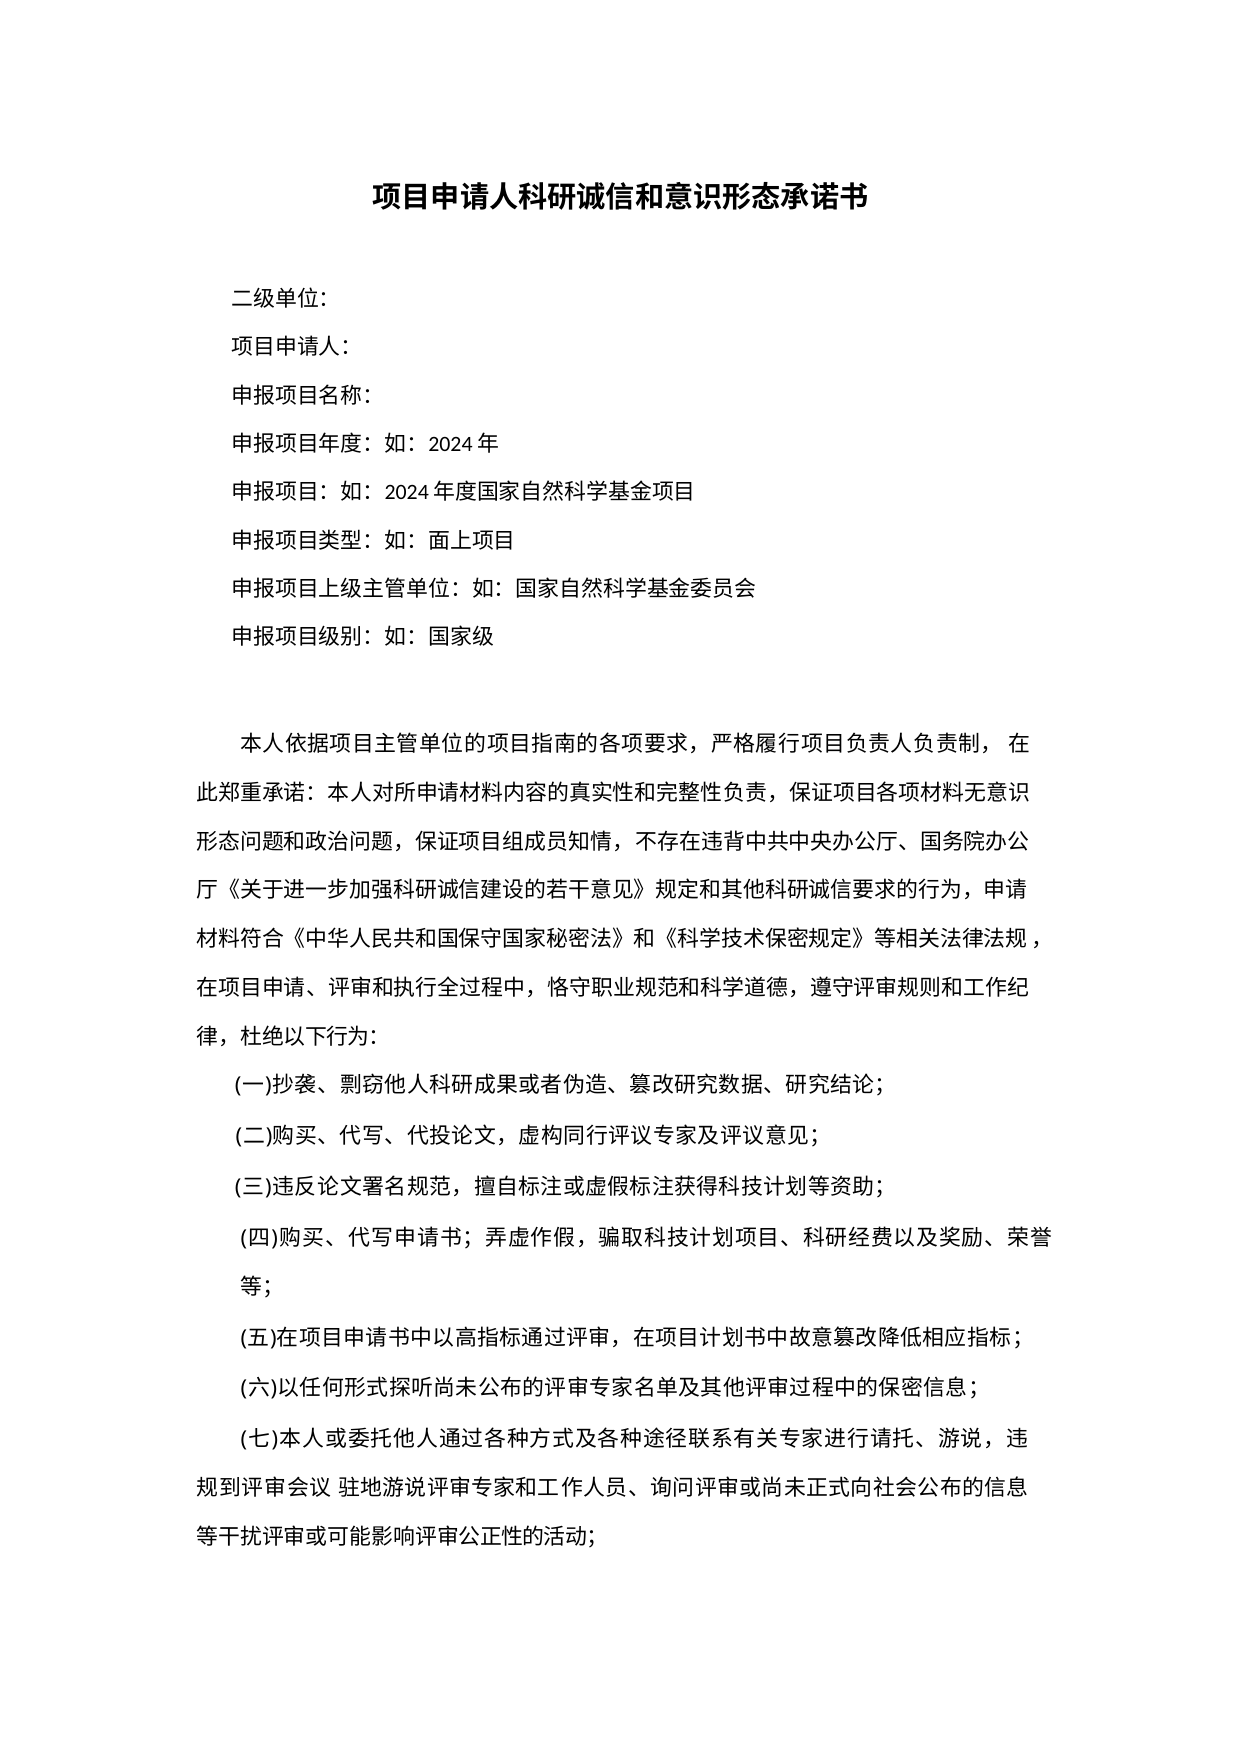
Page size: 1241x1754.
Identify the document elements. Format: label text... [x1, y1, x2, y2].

text 申报项目：如：2024年度国家自然科学基金项目 [187, 474, 1053, 506]
text 本人依据项目主管单位的项目指南的各项要求，严格履行项目负责人负责制， 在此郑重承诺：本人对所申请材料内容的真实性和完整性负责，保证项目各项材料无意识形态问题和政治问题，保证项目组成员知情，不存在违背中共中央办公厅、国务院办公厅《关于进一步加强科研诚信建设的若干意见》规定和其他科研诚信要求的行为，申请材料符合《中华人民共和国保守国家秘密法》和《科学技术保密规定》等相关法律法规，在项目申请、评审和执行全过程中，恪守职业规范和科学道德，遵守评审规则和工作纪律，杜绝以下行为： [196, 726, 1031, 1051]
text (七)本人或委托他人通过各种方式及各种途径联系有关专家进行请托、游说，违规到评审会议 驻地游说评审专家和工作人员、询问评审或尚未正式向社会公布的信息等干扰评审或可能影响评审公正性的活动； [196, 1421, 1031, 1551]
text (二)购买、代写、代投论文，虚构同行评议专家及评议意见； [187, 1118, 1053, 1150]
text (三)违反论文署名规范，擅自标注或虚假标注获得科技计划等资助； [187, 1168, 1053, 1201]
text 申报项目年度：如：2024年 [187, 426, 1053, 458]
text 申报项目名称： [187, 377, 1053, 410]
text 申报项目上级主管单位：如：国家自然科学基金委员会 [187, 571, 1053, 603]
text 申报项目级别：如：国家级 [187, 619, 1053, 651]
text (一)抄袭、剽窃他人科研成果或者伪造、篡改研究数据、研究结论； [187, 1067, 1053, 1099]
text 项目申请人科研诚信和意识形态承诺书 [187, 162, 1053, 227]
text 项目申请人： [187, 329, 1053, 361]
text 申报项目类型：如：面上项目 [187, 522, 1053, 555]
text (五)在项目申请书中以高指标通过评审，在项目计划书中故意篡改降低相应指标； [240, 1319, 1053, 1352]
text 二级单位： [187, 281, 1053, 313]
text (六)以任何形式探听尚未公布的评审专家名单及其他评审过程中的保密信息； [240, 1370, 1053, 1403]
text (四)购买、代写申请书；弄虚作假，骗取科技计划项目、科研经费以及奖励、荣誉等； [240, 1219, 1053, 1301]
